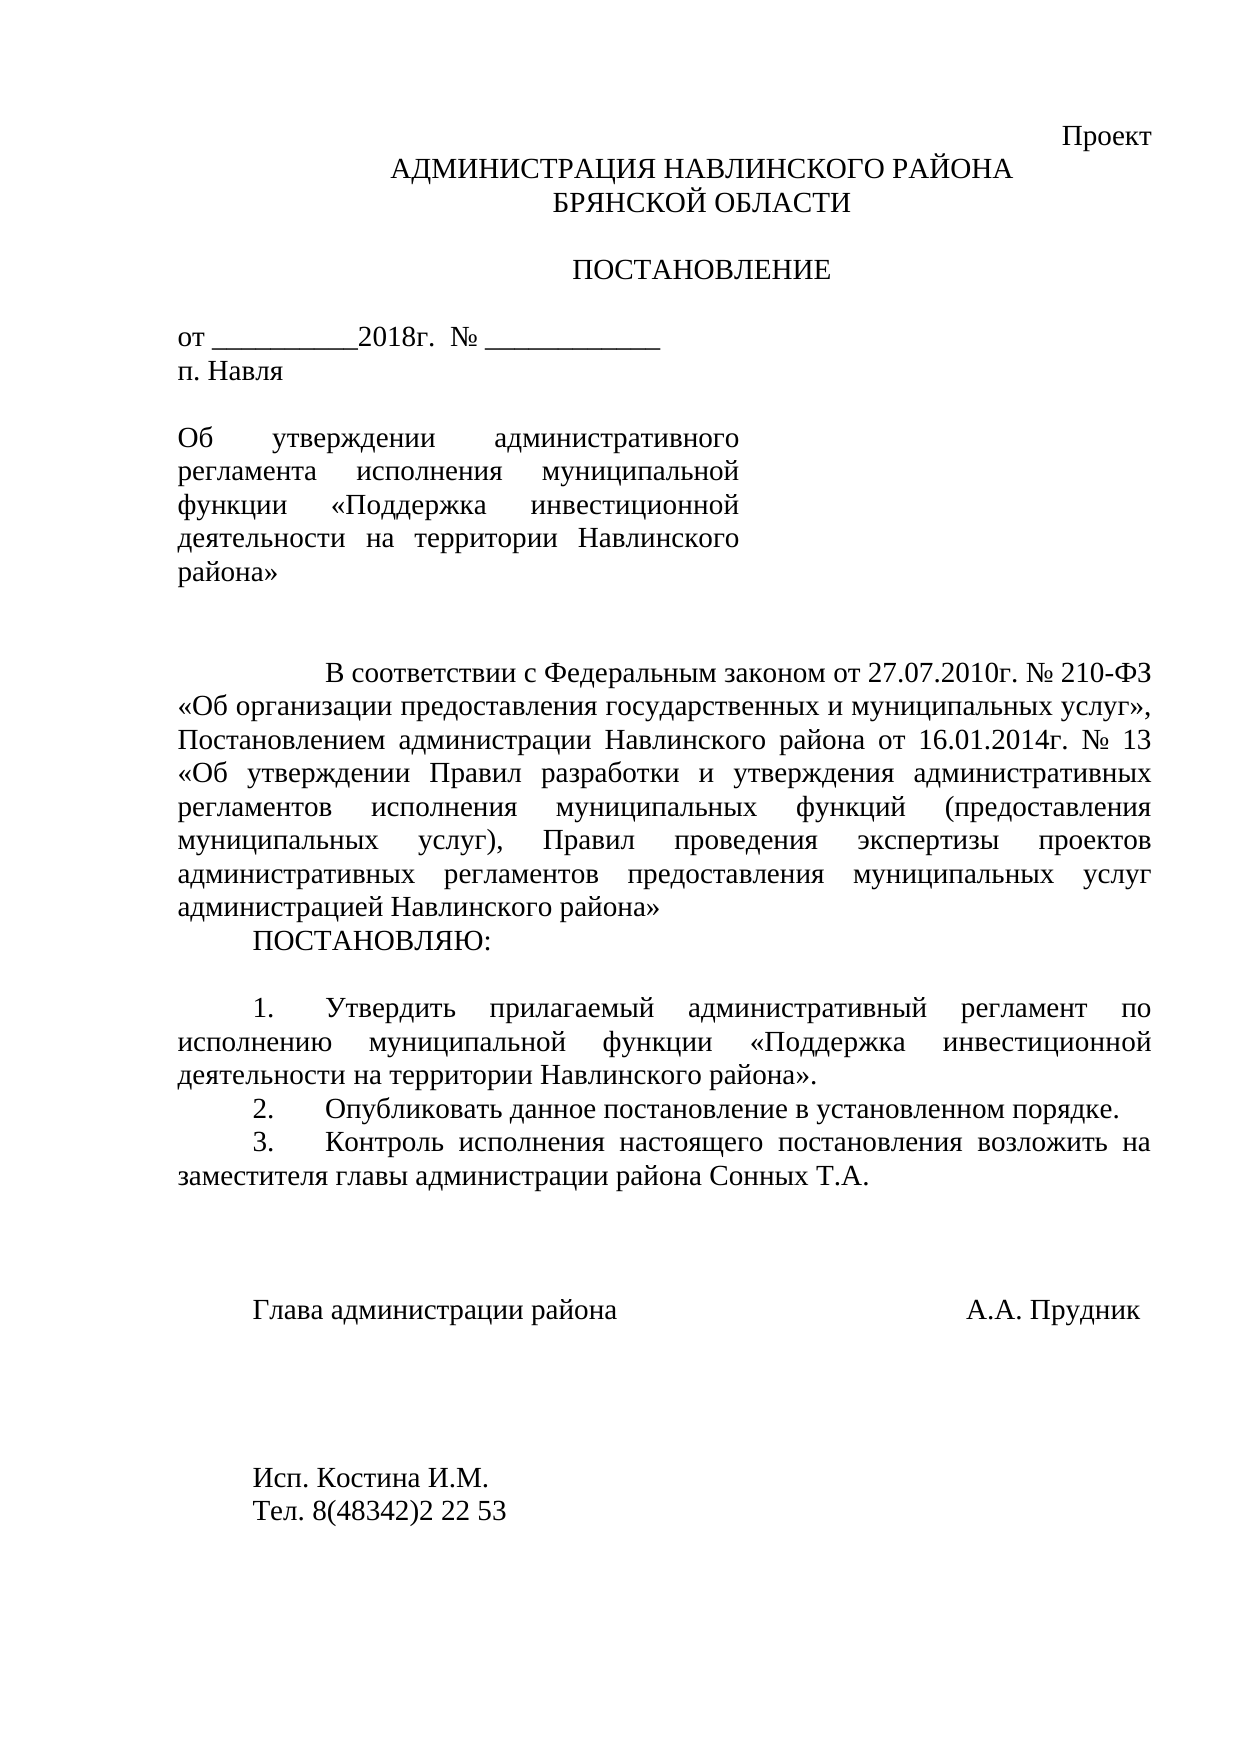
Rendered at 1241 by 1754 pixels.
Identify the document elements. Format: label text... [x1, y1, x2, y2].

text Исп. Костина И.М. [177, 1460, 1152, 1493]
text п. Навля [177, 353, 1152, 386]
list Утвердить прилагаемый административный регламент по исполнению муниципальной функции «Поддержка инвестиционной деятельности на территории Навлинского района». [177, 990, 1152, 1091]
text Об утверждении административного регламента исполнения муниципальной функции «Поддержка инвестиционной деятельности на территории Навлинского района» [177, 420, 739, 588]
text ПОСТАНОВЛЕНИЕ [177, 252, 1152, 286]
text Тел. 8(48342)2 22 53 [177, 1493, 1152, 1527]
text от __________2018г. № ____________ [177, 319, 1152, 353]
list Контроль исполнения настоящего постановления возложить на заместителя главы администрации района Сонных Т.А. [177, 1124, 1152, 1191]
text АДМИНИСТРАЦИЯ НАВЛИНСКОГО РАЙОНА [177, 152, 1152, 185]
text БРЯНСКОЙ ОБЛАСТИ [177, 185, 1152, 219]
text В соответствии с Федеральным законом от 27.07.2010г. № 210-ФЗ «Об организации предоставления государственных и муниципальных услуг», Постановлением администрации Навлинского района от 16.01.2014г. № 13 «Об утверждении Правил разработки и утверждения административных регламентов исполнения муниципальных функций (предоставления муниципальных услуг), Правил проведения экспертизы проектов административных регламентов предоставления муниципальных услуг администрацией Навлинского района» [177, 655, 1152, 923]
text Проект [177, 118, 1152, 152]
text Глава администрации района А.А. Прудник [177, 1292, 1152, 1326]
text ПОСТАНОВЛЯЮ: [177, 923, 739, 957]
list Опубликовать данное постановление в установленном порядке. [177, 1091, 1152, 1124]
